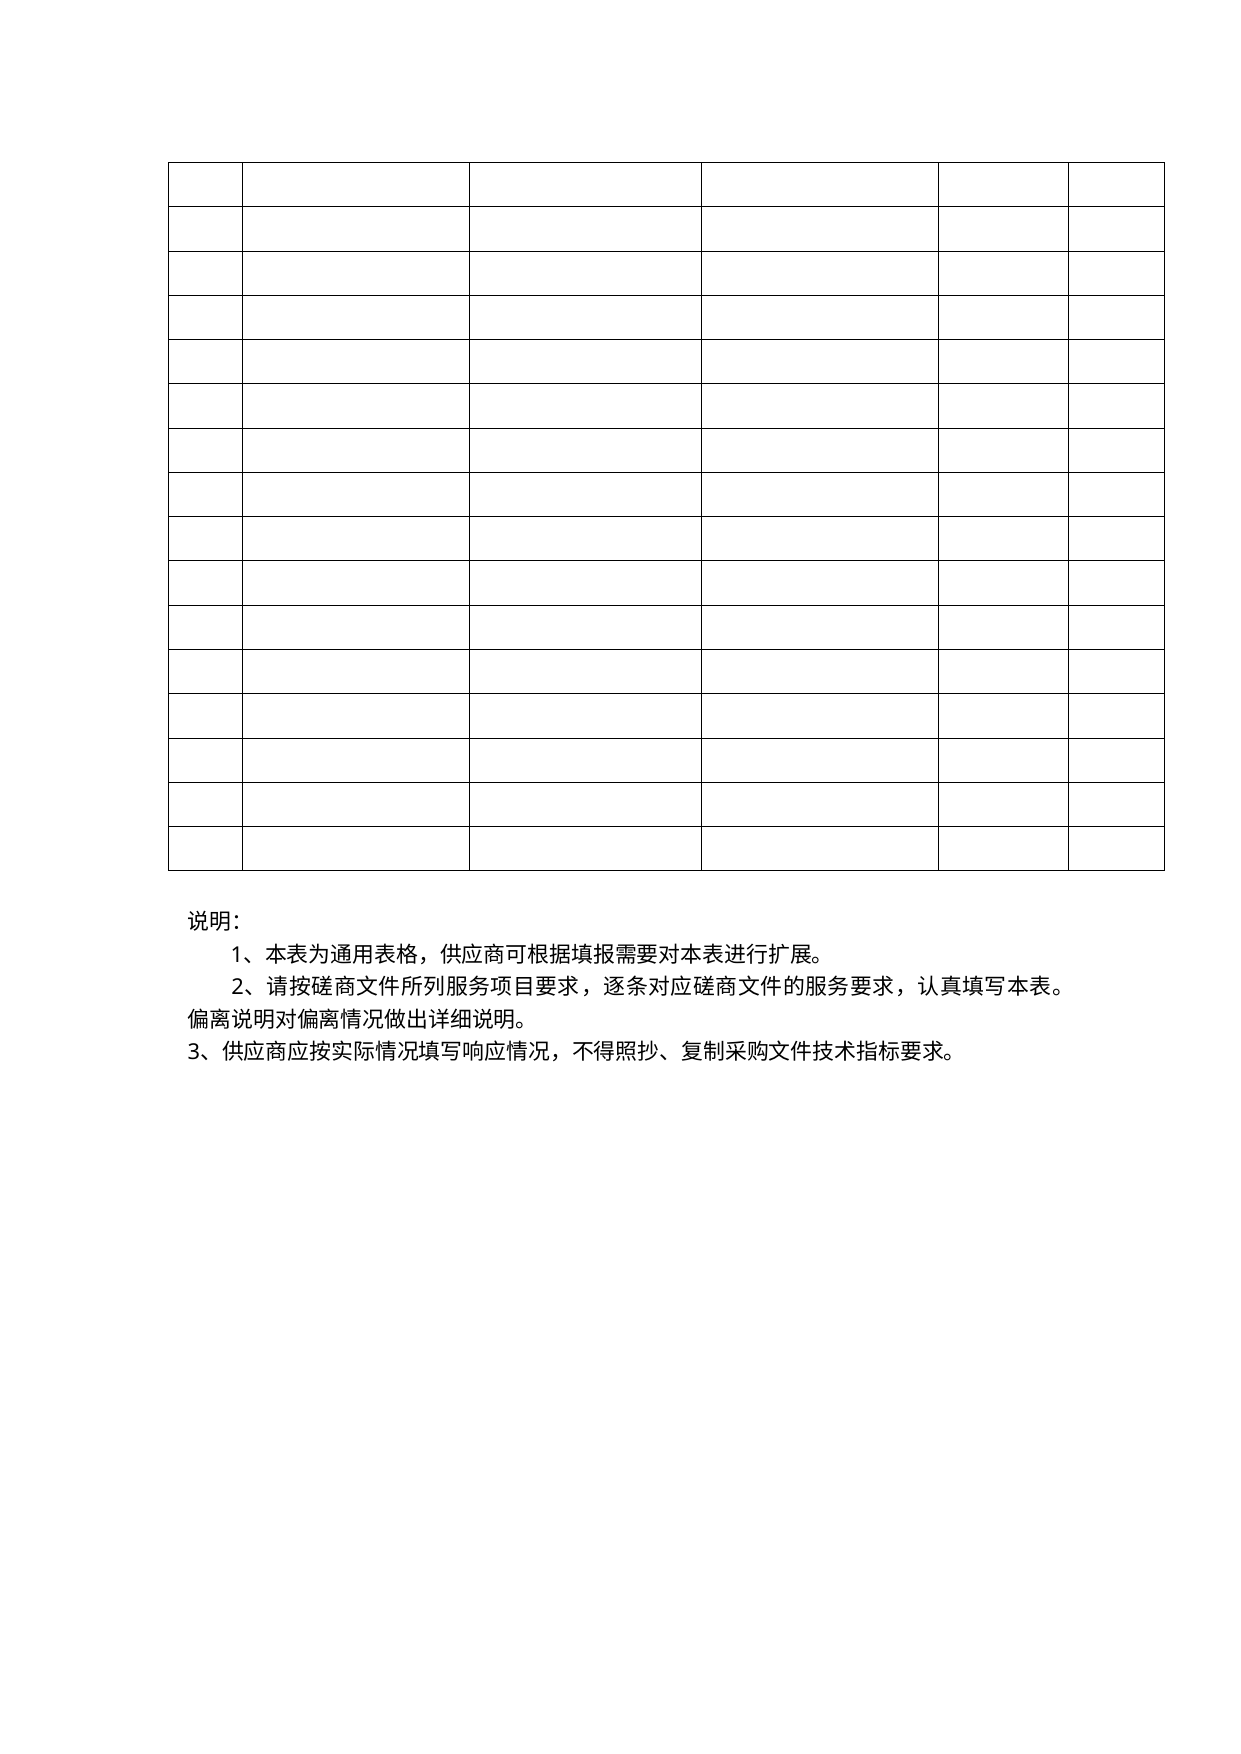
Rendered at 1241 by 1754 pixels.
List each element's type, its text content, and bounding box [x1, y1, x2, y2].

table_cell [243, 252, 469, 295]
table_cell [939, 561, 1068, 605]
table_cell [939, 473, 1068, 516]
table_cell [169, 561, 242, 605]
table_cell [702, 384, 938, 428]
table_cell [470, 827, 701, 870]
text 说明： [187, 904, 1053, 936]
table_cell [1069, 694, 1164, 737]
table_cell [169, 827, 242, 870]
table_cell [1069, 252, 1164, 295]
table_cell [243, 561, 469, 605]
table_cell [169, 384, 242, 428]
table_cell [169, 739, 242, 782]
table_cell [702, 606, 938, 649]
table_cell [939, 384, 1068, 428]
table_cell [243, 429, 469, 472]
table_cell [1069, 783, 1164, 826]
table_cell [243, 473, 469, 516]
table_cell [1069, 384, 1164, 428]
table_cell [702, 739, 938, 782]
table_cell [169, 650, 242, 693]
table_cell [243, 296, 469, 339]
table_cell [243, 207, 469, 251]
table_cell [702, 694, 938, 737]
table_cell [243, 606, 469, 649]
table_cell [939, 252, 1068, 295]
table_cell [702, 473, 938, 516]
table_cell [169, 783, 242, 826]
table_cell [1069, 473, 1164, 516]
table_cell [939, 517, 1068, 560]
table_cell [1069, 429, 1164, 472]
table_cell [243, 694, 469, 737]
table_cell [169, 429, 242, 472]
table_cell [1069, 561, 1164, 605]
table_cell [470, 650, 701, 693]
table_cell [169, 207, 242, 251]
text 3、供应商应按实际情况填写响应情况，不得照抄、复制采购文件技术指标要求。 [187, 1034, 1053, 1066]
table_cell [470, 384, 701, 428]
table_cell [1069, 827, 1164, 870]
table_cell [243, 739, 469, 782]
table_cell [470, 606, 701, 649]
table_cell [702, 340, 938, 383]
table_cell [1069, 517, 1164, 560]
table_cell [939, 783, 1068, 826]
table_cell [470, 517, 701, 560]
table_cell [470, 739, 701, 782]
table_cell [470, 296, 701, 339]
table_cell [243, 827, 469, 870]
text 1、本表为通用表格，供应商可根据填报需要对本表进行扩展。 [188, 936, 1053, 969]
table_cell [1069, 207, 1164, 251]
table_cell [169, 694, 242, 737]
table_cell [939, 694, 1068, 737]
table_cell [939, 827, 1068, 870]
table_cell [470, 340, 701, 383]
table_cell [169, 606, 242, 649]
table_cell [702, 783, 938, 826]
table_cell [470, 207, 701, 251]
table_cell [702, 517, 938, 560]
table_cell [470, 694, 701, 737]
table_cell [939, 207, 1068, 251]
table_cell [1069, 739, 1164, 782]
table_cell [939, 429, 1068, 472]
table_cell [243, 340, 469, 383]
table_cell [702, 252, 938, 295]
table_cell [243, 783, 469, 826]
table_cell [939, 163, 1068, 206]
table_cell [939, 739, 1068, 782]
table_cell [939, 296, 1068, 339]
table_cell [169, 517, 242, 560]
table_cell [470, 473, 701, 516]
table_cell [702, 163, 938, 206]
table_cell [243, 650, 469, 693]
table_cell [702, 561, 938, 605]
table_cell [1069, 650, 1164, 693]
table_cell [702, 650, 938, 693]
table_cell [702, 429, 938, 472]
table_cell [702, 827, 938, 870]
table_cell [702, 296, 938, 339]
table_cell [169, 163, 242, 206]
table_cell [1069, 606, 1164, 649]
table_cell [169, 340, 242, 383]
table_cell [939, 340, 1068, 383]
table_cell [470, 163, 701, 206]
table_cell [939, 606, 1068, 649]
table_cell [939, 650, 1068, 693]
table_cell [243, 163, 469, 206]
text 2、请按磋商文件所列服务项目要求，逐条对应磋商文件的服务要求，认真填写本表。偏离说明对偏离情况做出详细说明。 [187, 969, 1053, 1034]
table_cell [169, 473, 242, 516]
table_cell [1069, 163, 1164, 206]
table_cell [470, 783, 701, 826]
table_cell [169, 296, 242, 339]
table_cell [243, 517, 469, 560]
table_cell [169, 252, 242, 295]
table_cell [470, 252, 701, 295]
table_cell [243, 384, 469, 428]
table_cell [470, 561, 701, 605]
table_cell [1069, 340, 1164, 383]
table_cell [702, 207, 938, 251]
table_cell [1069, 296, 1164, 339]
table_cell [470, 429, 701, 472]
